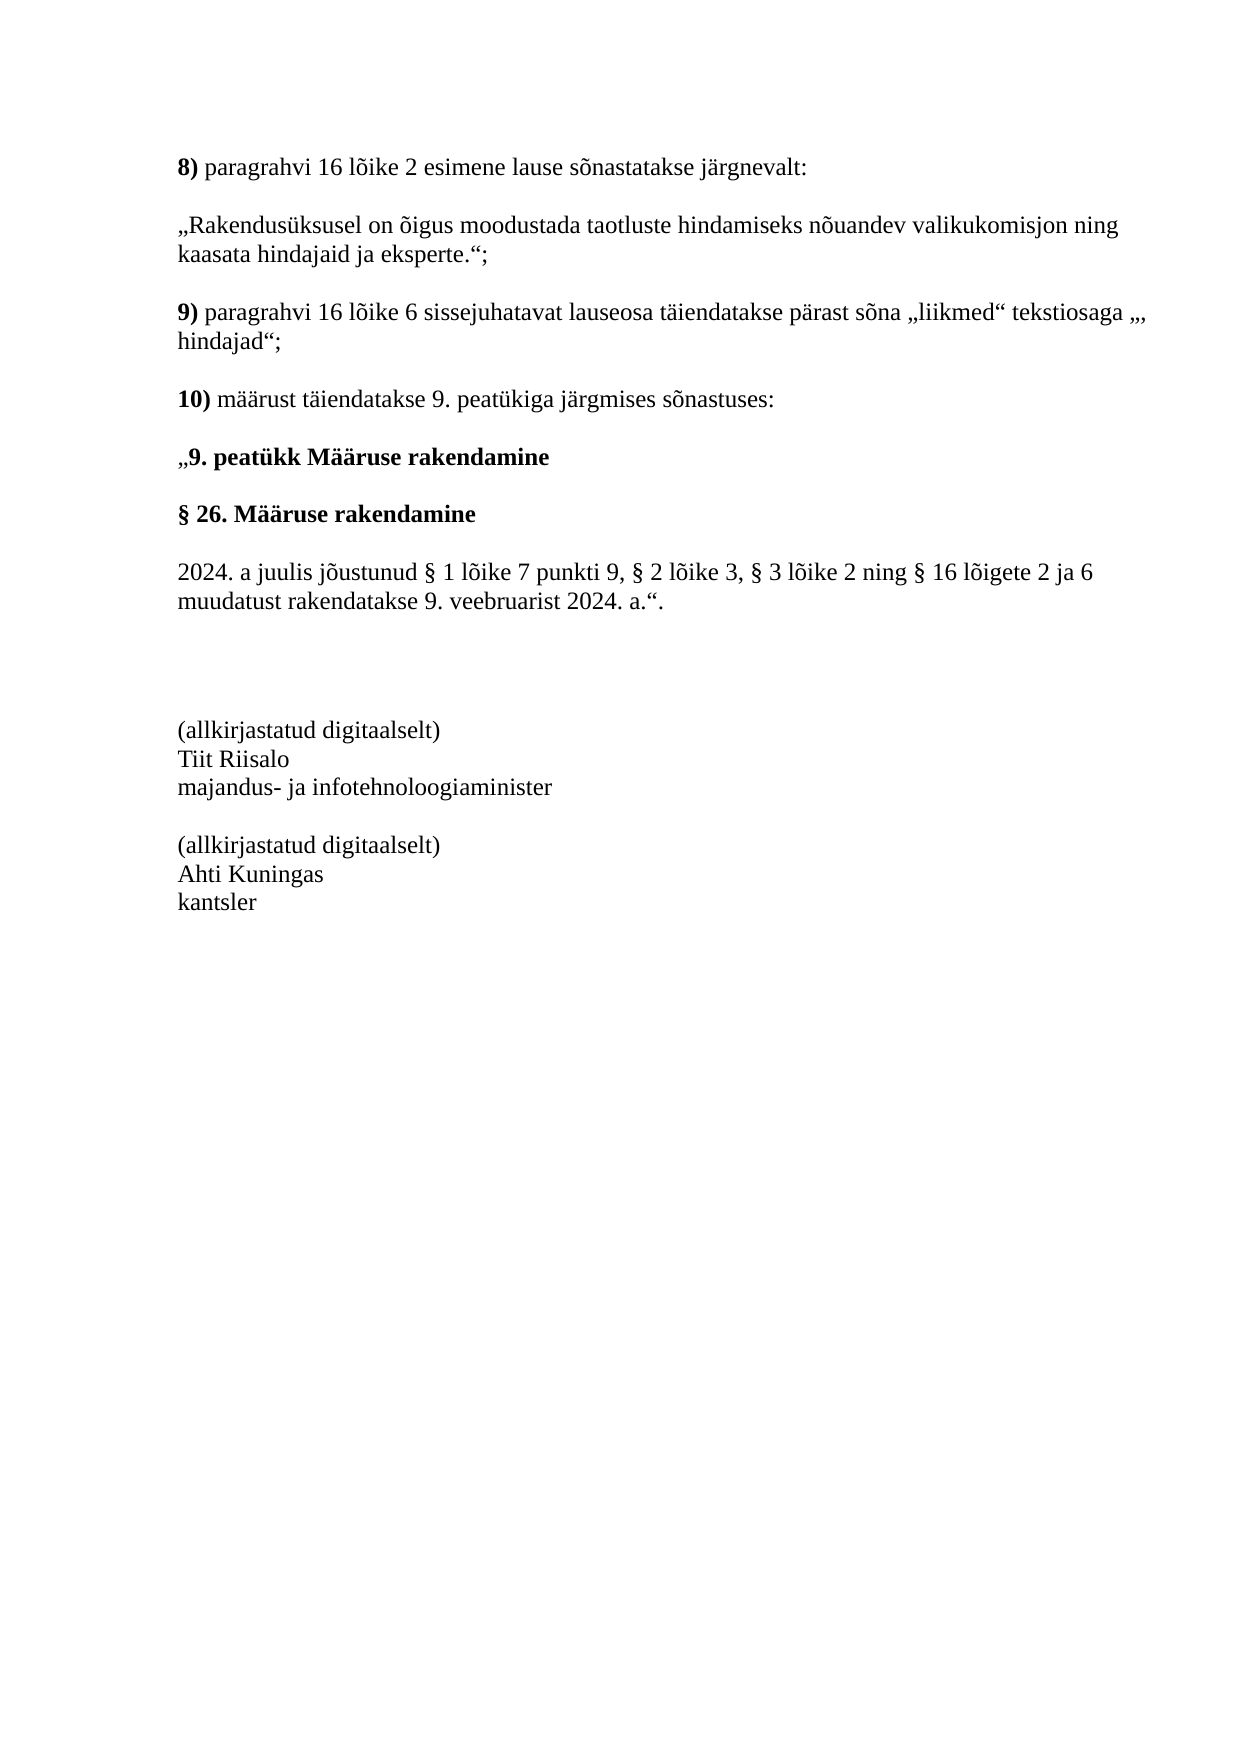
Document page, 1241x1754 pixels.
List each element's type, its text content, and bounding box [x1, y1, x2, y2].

text „9. peatükk Määruse rakendamine [177, 442, 1152, 470]
text 8) paragrahvi 16 lõike 2 esimene lause sõnastatakse järgnevalt: [177, 152, 1152, 181]
text Ahti Kuningas kantsler [177, 859, 1152, 916]
text (allkirjastatud digitaalselt) [177, 715, 1152, 744]
text § 26. Määruse rakendamine [177, 499, 1152, 528]
text majandus- ja infotehnoloogiaminister [177, 772, 1152, 801]
text 10) määrust täiendatakse 9. peatükiga järgmises sõnastuses: [177, 384, 1152, 412]
text 9) paragrahvi 16 lõike 6 sissejuhatavat lauseosa täiendatakse pärast sõna „liikmed“ tekstiosaga „, hindajad“; [177, 297, 1152, 354]
text 2024. a juulis jõustunud § 1 lõike 7 punkti 9, § 2 lõike 3, § 3 lõike 2 ning § 16 lõigete 2 ja 6 muudatust rakendatakse 9. veebruarist 2024. a.“. [177, 557, 1152, 615]
text (allkirjastatud digitaalselt) [177, 830, 1152, 859]
text Tiit Riisalo [177, 744, 1152, 772]
text „Rakendusüksusel on õigus moodustada taotluste hindamiseks nõuandev valikukomisjon ning kaasata hindajaid ja eksperte.“; [177, 210, 1152, 268]
